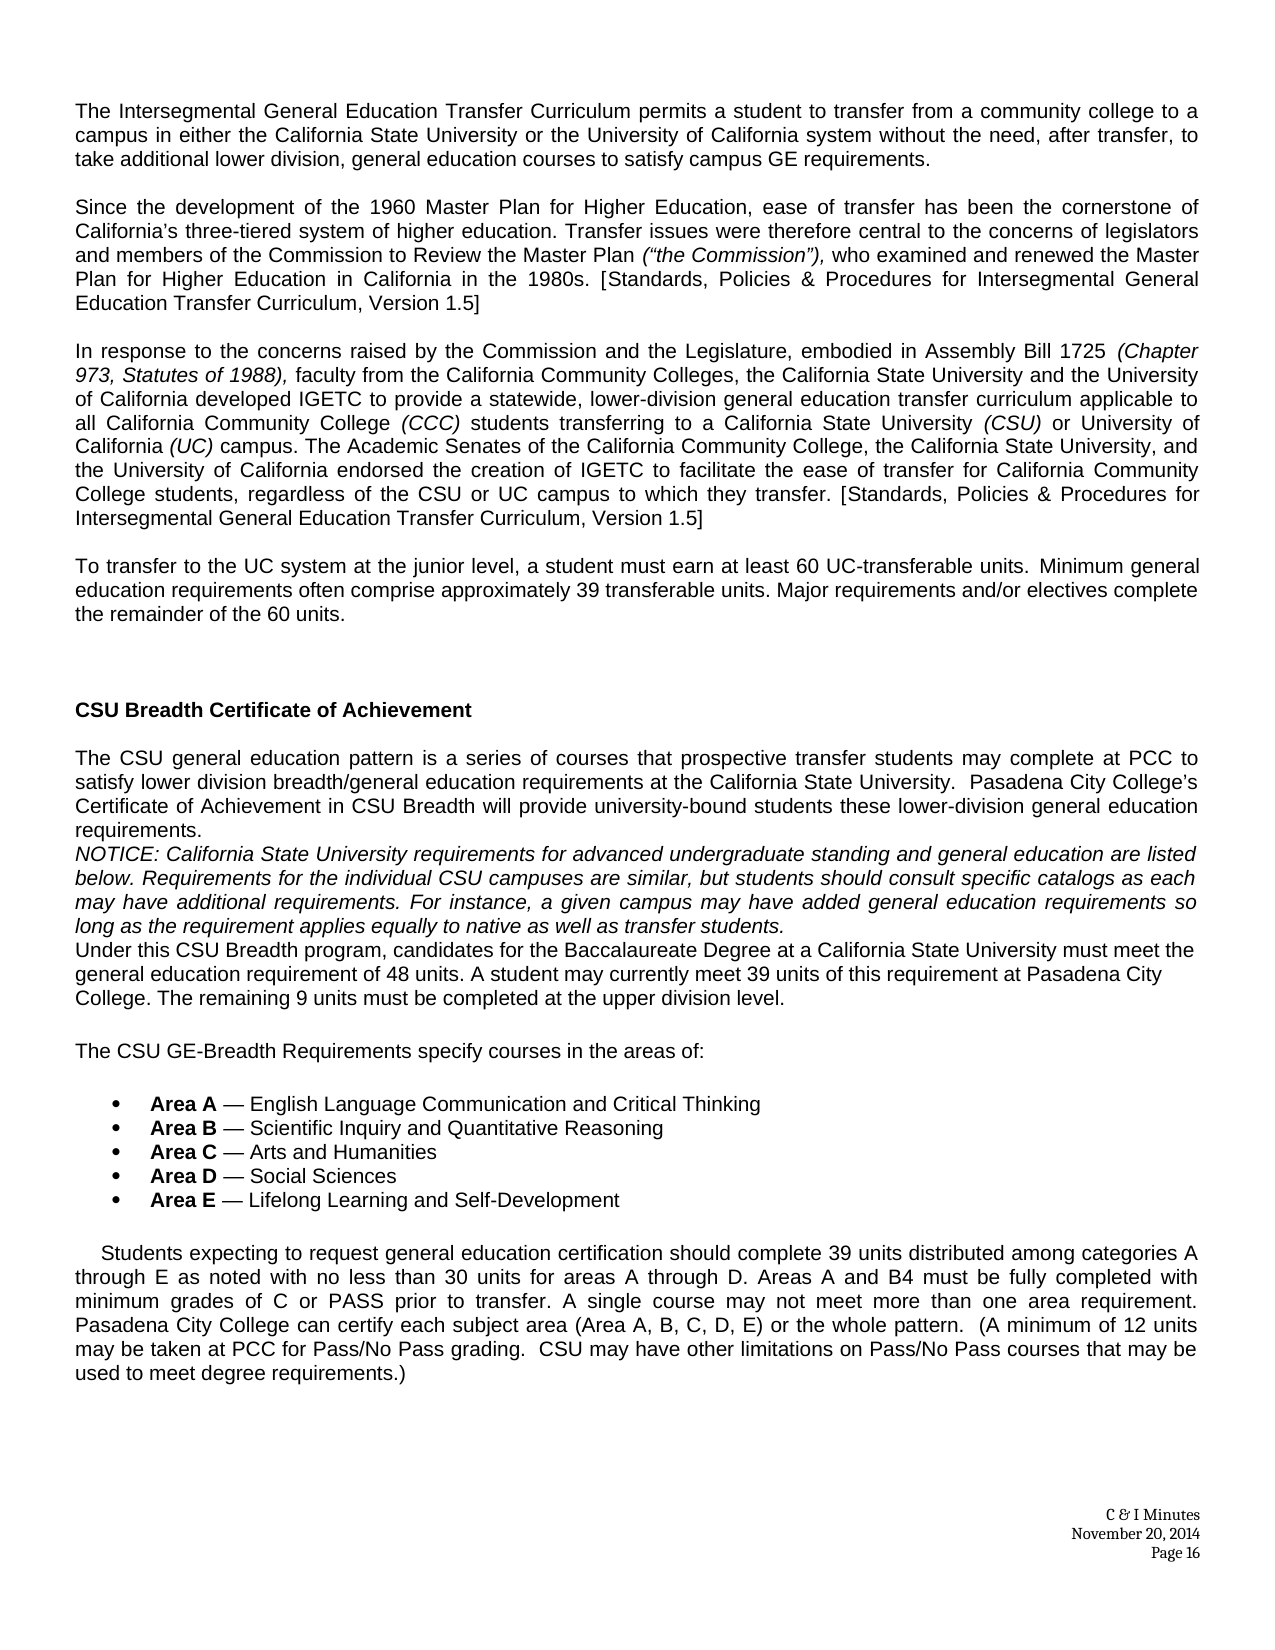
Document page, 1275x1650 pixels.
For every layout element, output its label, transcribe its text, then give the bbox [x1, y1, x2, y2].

text Students expecting to request general education certification should complete 39 units distributed among categories A through E as noted with no less than 30 units for areas A through D. Areas A and B4 must be fully completed with minimum grades of C or PASS prior to transfer. A single course may not meet more than one area requirement. Pasadena City College can certify each subject area (Area A, B, C, D, E) or the whole pattern. (A minimum of 12 units may be taken at PCC for Pass/No Pass grading. CSU may have other limitations on Pass/No Pass courses that may be used to meet degree requirements.) [75, 1241, 1200, 1385]
text To transfer to the UC system at the junior level, a student must earn at least 60 UC-transferable units. Minimum general education requirements often comprise approximately 39 transferable units. Major requirements and/or electives complete the remainder of the 60 units. [75, 554, 1200, 626]
list Area B — Scientific Inquiry and Quantitative Reasoning [112, 1116, 1200, 1140]
text The Intersegmental General Education Transfer Curriculum permits a student to transfer from a community college to a campus in either the California State University or the University of California system without the need, after transfer, to take additional lower division, general education courses to satisfy campus GE requirements. [75, 99, 1200, 171]
list Area E — Lifelong Learning and Self-Development [112, 1188, 1200, 1212]
text The CSU GE-Breadth Requirements specify courses in the areas of: [75, 1038, 1200, 1062]
text In response to the concerns raised by the Commission and the Legislature, embodied in Assembly Bill 1725 (Chapter 973, Statutes of 1988), faculty from the California Community Colleges, the California State University and the University of California developed IGETC to provide a statewide, lower-division general education transfer curriculum applicable to all California Community College (CCC) students transferring to a California State University (CSU) or University of California (UC) campus. The Academic Senates of the California Community College, the California State University, and the University of California endorsed the creation of IGETC to facilitate the ease of transfer for California Community College students, regardless of the CSU or UC campus to which they transfer. [Standards, Policies & Procedures for Intersegmental General Education Transfer Curriculum, Version 1.5] [75, 338, 1200, 530]
list Area D — Social Sciences [112, 1164, 1200, 1188]
text Under this CSU Breadth program, candidates for the Baccalaureate Degree at a California State University must meet the general education requirement of 48 units. A student may currently meet 39 units of this requirement at Pasadena City College. The remaining 9 units must be completed at the upper division level. [75, 937, 1200, 1009]
text NOTICE: California State University requirements for advanced undergraduate standing and general education are listed below. Requirements for the individual CSU campuses are similar, but students should consult specific catalogs as each may have additional requirements. For instance, a given campus may have added general education requirements so long as the requirement applies equally to native as well as transfer students. [75, 842, 1200, 937]
text CSU Breadth Certificate of Achievement [75, 698, 1200, 722]
text Since the development of the 1960 Master Plan for Higher Education, ease of transfer has been the cornerstone of California’s three-tiered system of higher education. Transfer issues were therefore central to the concerns of legislators and members of the Commission to Review the Master Plan (“the Commission”), who examined and renewed the Master Plan for Higher Education in California in the 1980s. [Standards, Policies & Procedures for Intersegmental General Education Transfer Curriculum, Version 1.5] [75, 195, 1200, 314]
text The CSU general education pattern is a series of courses that prospective transfer students may complete at PCC to satisfy lower division breadth/general education requirements at the California State University. Pasadena City College’s Certificate of Achievement in CSU Breadth will provide university-bound students these lower-division general education requirements. [75, 746, 1200, 842]
list Area A — English Language Communication and Critical Thinking [112, 1092, 1200, 1116]
list Area C — Arts and Humanities [112, 1140, 1200, 1164]
